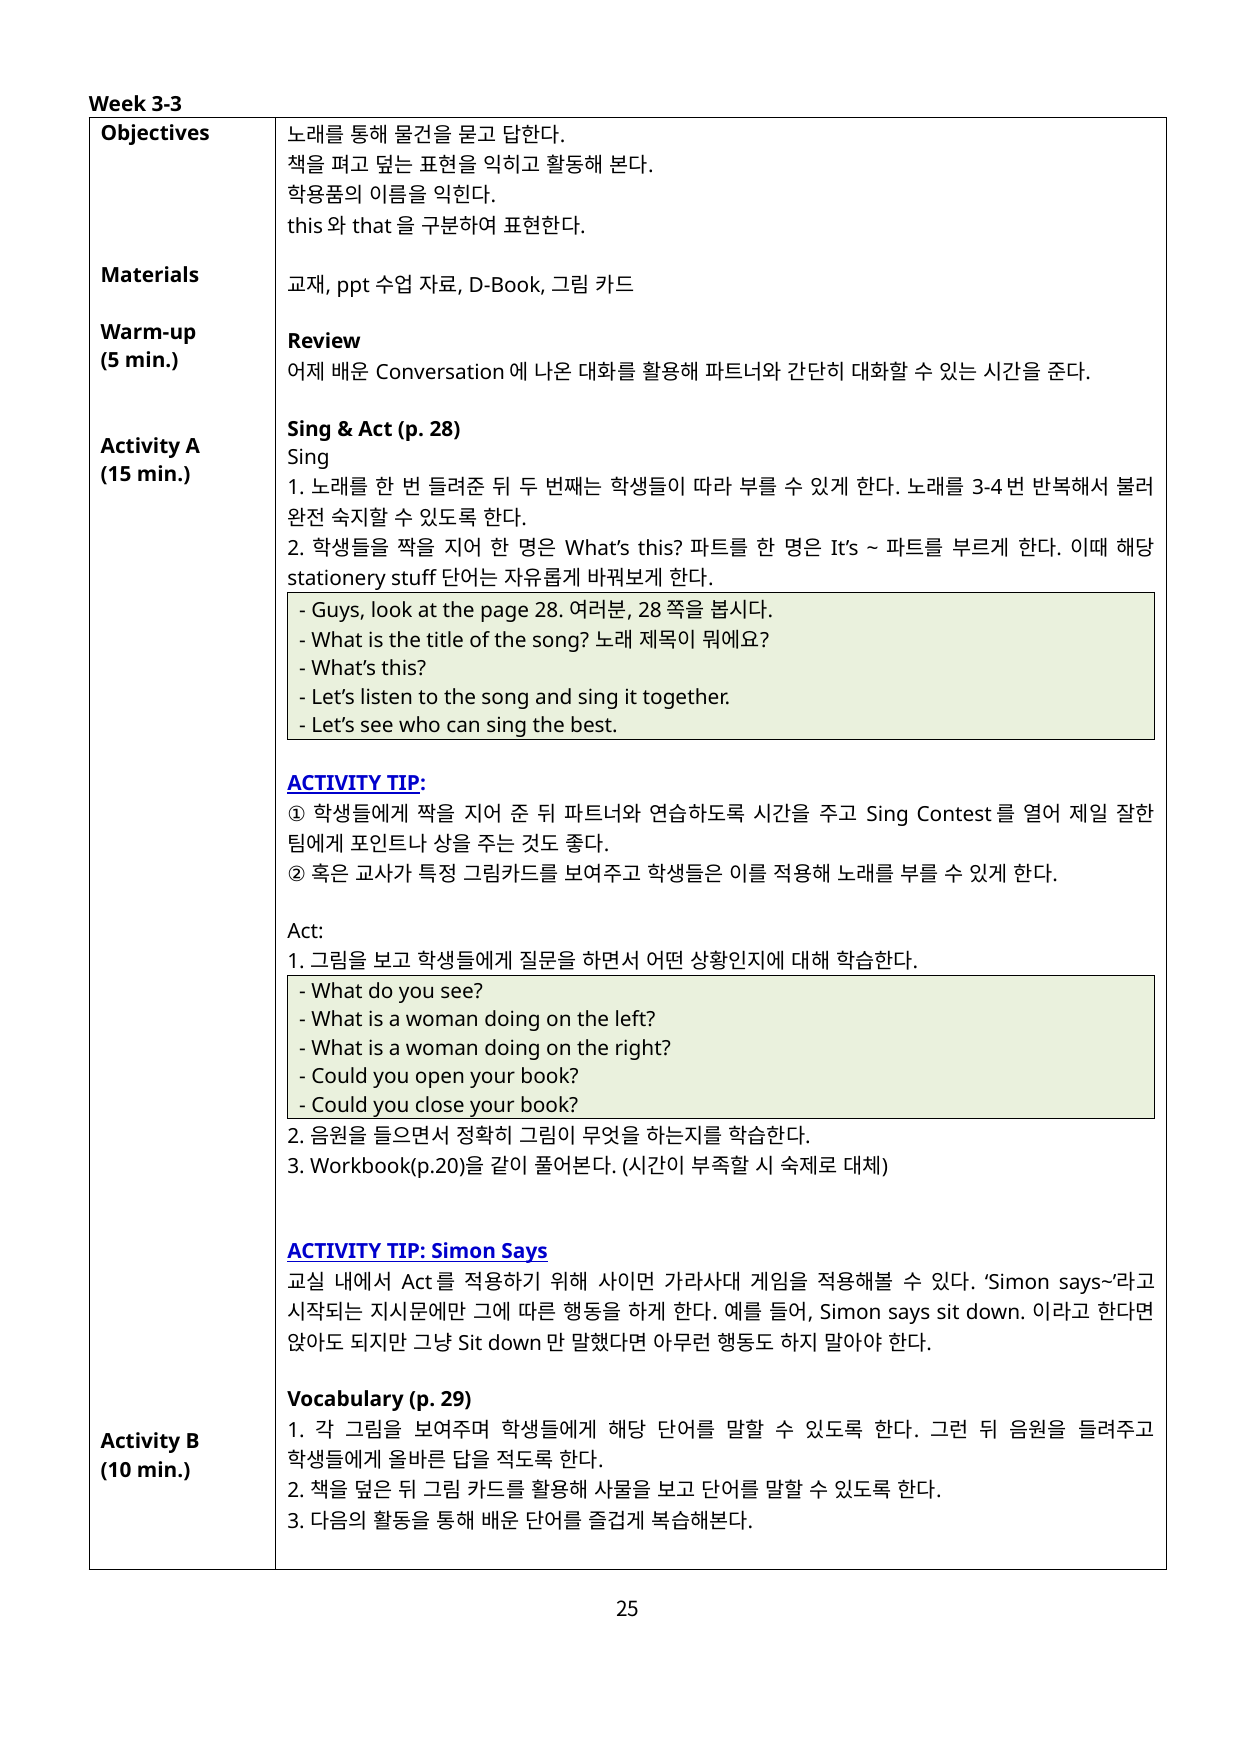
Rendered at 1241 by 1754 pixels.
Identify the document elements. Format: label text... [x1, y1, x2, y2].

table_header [276, 118, 1166, 1568]
text Week 3-3 [89, 89, 1167, 117]
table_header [90, 118, 275, 1568]
